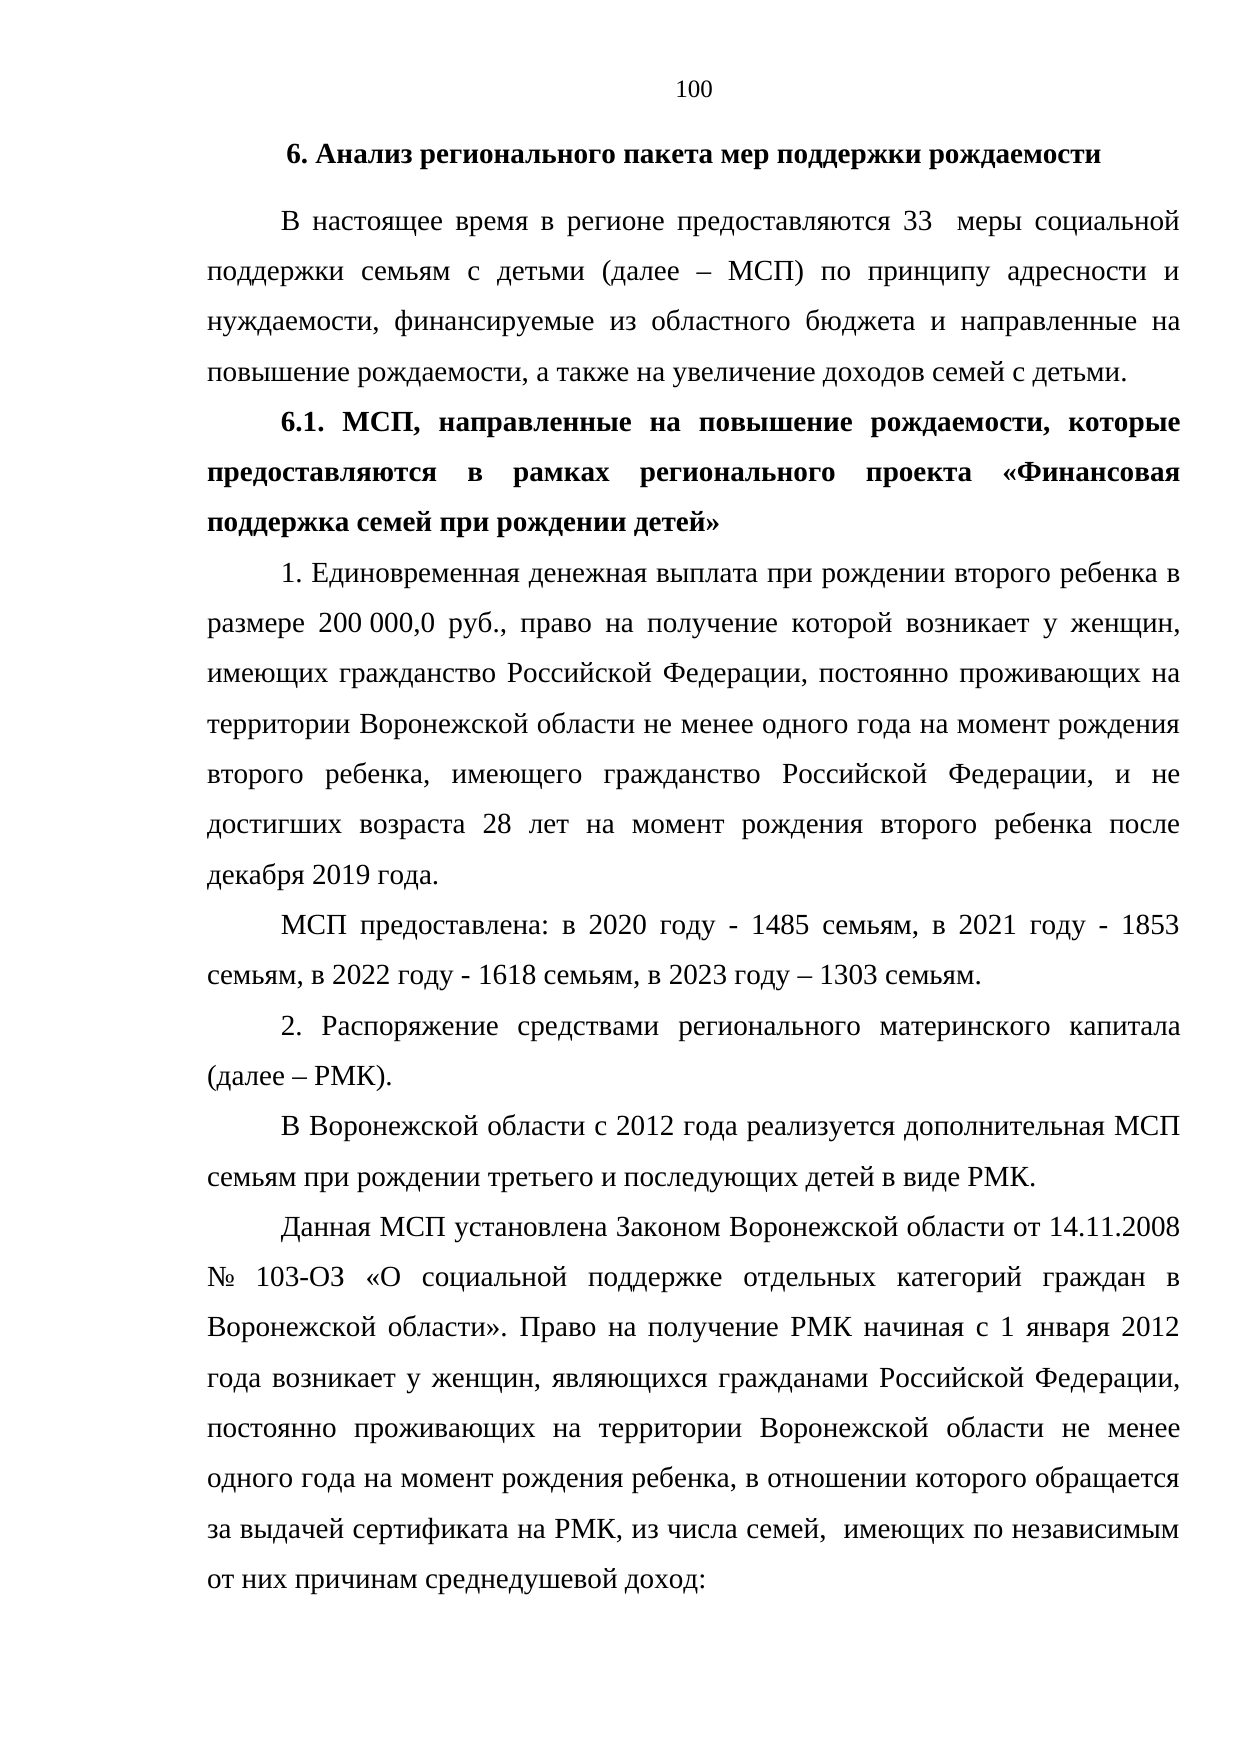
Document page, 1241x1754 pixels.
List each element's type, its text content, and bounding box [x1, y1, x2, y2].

text МСП предоставлена: в 2020 году - 1485 семьям, в 2021 году - 1853 семьям, в 2022 году - 1618 семьям, в 2023 году – 1303 семьям. [207, 907, 1181, 991]
text 2. Распоряжение средствами регионального материнского капитала (далее – РМК). [207, 1008, 1181, 1092]
text 1. Единовременная денежная выплата при рождении второго ребенка в размере 200 000,0 руб., право на получение которой возникает у женщин, имеющих гражданство Российской Федерации, постоянно проживающих на территории Воронежской области не менее одного года на момент рождения второго ребенка, имеющего гражданство Российской Федерации, и не достигших возраста 28 лет на момент рождения второго ребенка после декабря 2019 года. [207, 555, 1181, 890]
text 6.1. МСП, направленные на повышение рождаемости, которые предоставляются в рамках регионального проекта «Финансовая поддержка семей при рождении детей» [207, 404, 1181, 538]
text Данная МСП установлена Законом Воронежской области от 14.11.2008 № 103-ОЗ «О социальной поддержке отдельных категорий граждан в Воронежской области». Право на получение РМК начиная с 1 января 2012 года возникает у женщин, являющихся гражданами Российской Федерации, постоянно проживающих на территории Воронежской области не менее одного года на момент рождения ребенка, в отношении которого обращается за выдачей сертификата на РМК, из числа семей, имеющих по независимым от них причинам среднедушевой доход: [207, 1209, 1181, 1595]
text В Воронежской области с 2012 года реализуется дополнительная МСП семьям при рождении третьего и последующих детей в виде РМК. [207, 1108, 1181, 1192]
text В настоящее время в регионе предоставляются 33 меры социальной поддержки семьям с детьми (далее – МСП) по принципу адресности и нуждаемости, финансируемые из областного бюджета и направленные на повышение рождаемости, а также на увеличение доходов семей с детьми. [207, 203, 1181, 387]
text 6. Анализ регионального пакета мер поддержки рождаемости [207, 137, 1181, 170]
